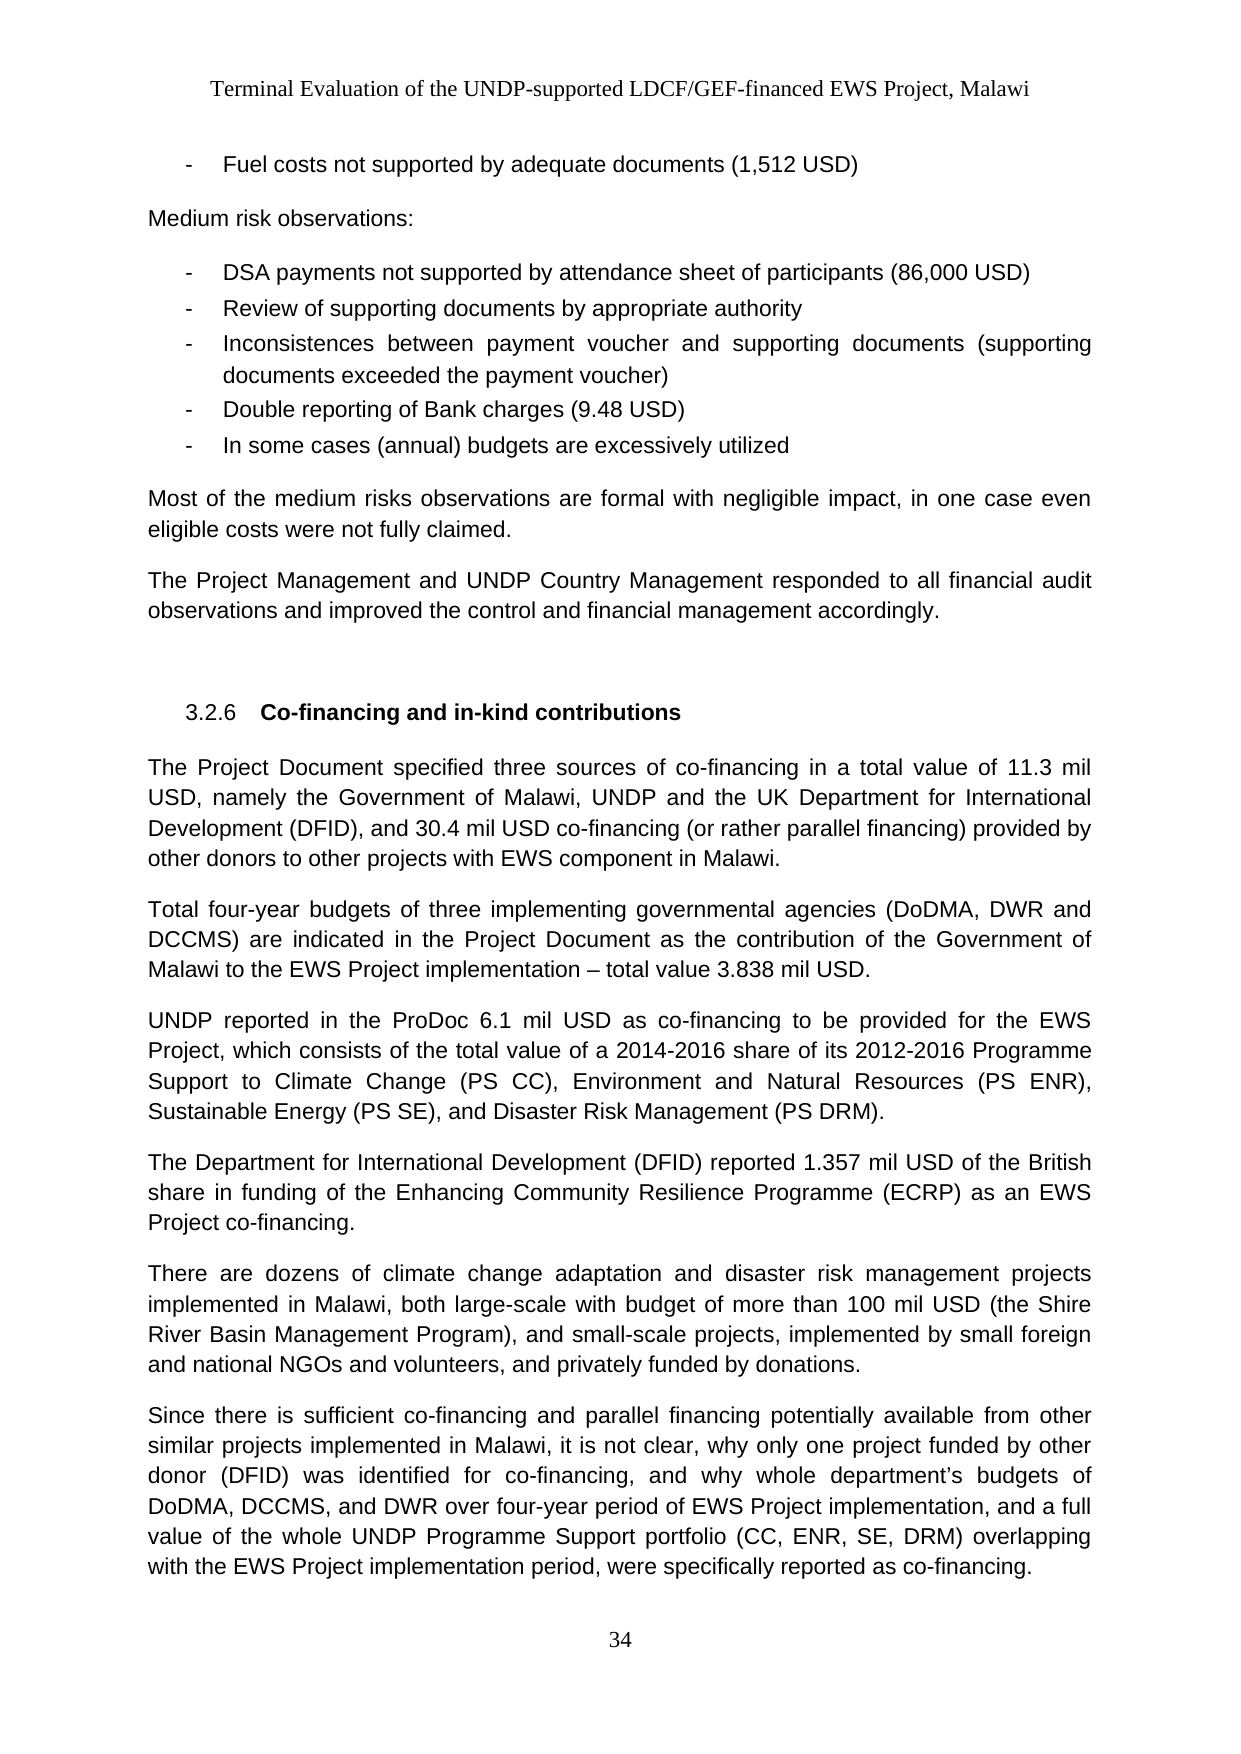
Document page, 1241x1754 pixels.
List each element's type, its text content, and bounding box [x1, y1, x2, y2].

list Inconsistences between payment voucher and supporting documents (supporting documents exceeded the payment voucher) [185, 327, 1092, 389]
text The Project Management and UNDP Country Management responded to all financial audit observations and improved the control and financial management accordingly. [148, 567, 1092, 623]
list Fuel costs not supported by adequate documents (1,512 USD) [185, 148, 1092, 179]
text Medium risk observations: [148, 204, 1092, 231]
text The Department for International Development (DFID) reported 1.357 mil USD of the British share in funding of the Enhancing Community Resilience Programme (ECRP) as an EWS Project co-financing. [148, 1149, 1092, 1236]
text Most of the medium risks observations are formal with negligible impact, in one case even eligible costs were not fully claimed. [148, 485, 1092, 542]
list Review of supporting documents by appropriate authority [185, 291, 1092, 323]
list Double reporting of Bank charges (9.48 USD) [185, 393, 1092, 424]
text Since there is sufficient co-financing and parallel financing potentially available from other similar projects implemented in Malawi, it is not clear, why only one project funded by other donor (DFID) was identified for co-financing, and why whole department’s budgets of DoDMA, DCCMS, and DWR over four-year period of EWS Project implementation, and a full value of the whole UNDP Programme Support portfolio (CC, ENR, SE, DRM) overlapping with the EWS Project implementation period, were specifically reported as co-financing. [148, 1402, 1092, 1579]
subtitle Co-financing and in-kind contributions [185, 699, 1092, 725]
text Total four-year budgets of three implementing governmental agencies (DoDMA, DWR and DCCMS) are indicated in the Project Document as the contribution of the Government of Malawi to the EWS Project implementation – total value 3.838 mil USD. [148, 896, 1092, 983]
text The Project Document specified three sources of co-financing in a total value of 11.3 mil USD, namely the Government of Malawi, UNDP and the UK Department for International Development (DFID), and 30.4 mil USD co-financing (or rather parallel financing) provided by other donors to other projects with EWS component in Malawi. [148, 754, 1092, 871]
list In some cases (annual) budgets are excessively utilized [185, 429, 1092, 460]
list DSA payments not supported by attendance sheet of participants (86,000 USD) [185, 256, 1092, 287]
text There are dozens of climate change adaptation and disaster risk management projects implemented in Malawi, both large-scale with budget of more than 100 mil USD (the Shire River Basin Management Program), and small-scale projects, implemented by small foreign and national NGOs and volunteers, and privately funded by donations. [148, 1260, 1092, 1377]
text UNDP reported in the ProDoc 6.1 mil USD as co-financing to be provided for the EWS Project, which consists of the total value of a 2014-2016 share of its 2012-2016 Programme Support to Climate Change (PS CC), Environment and Natural Resources (PS ENR), Sustainable Energy (PS SE), and Disaster Risk Management (PS DRM). [148, 1007, 1092, 1124]
